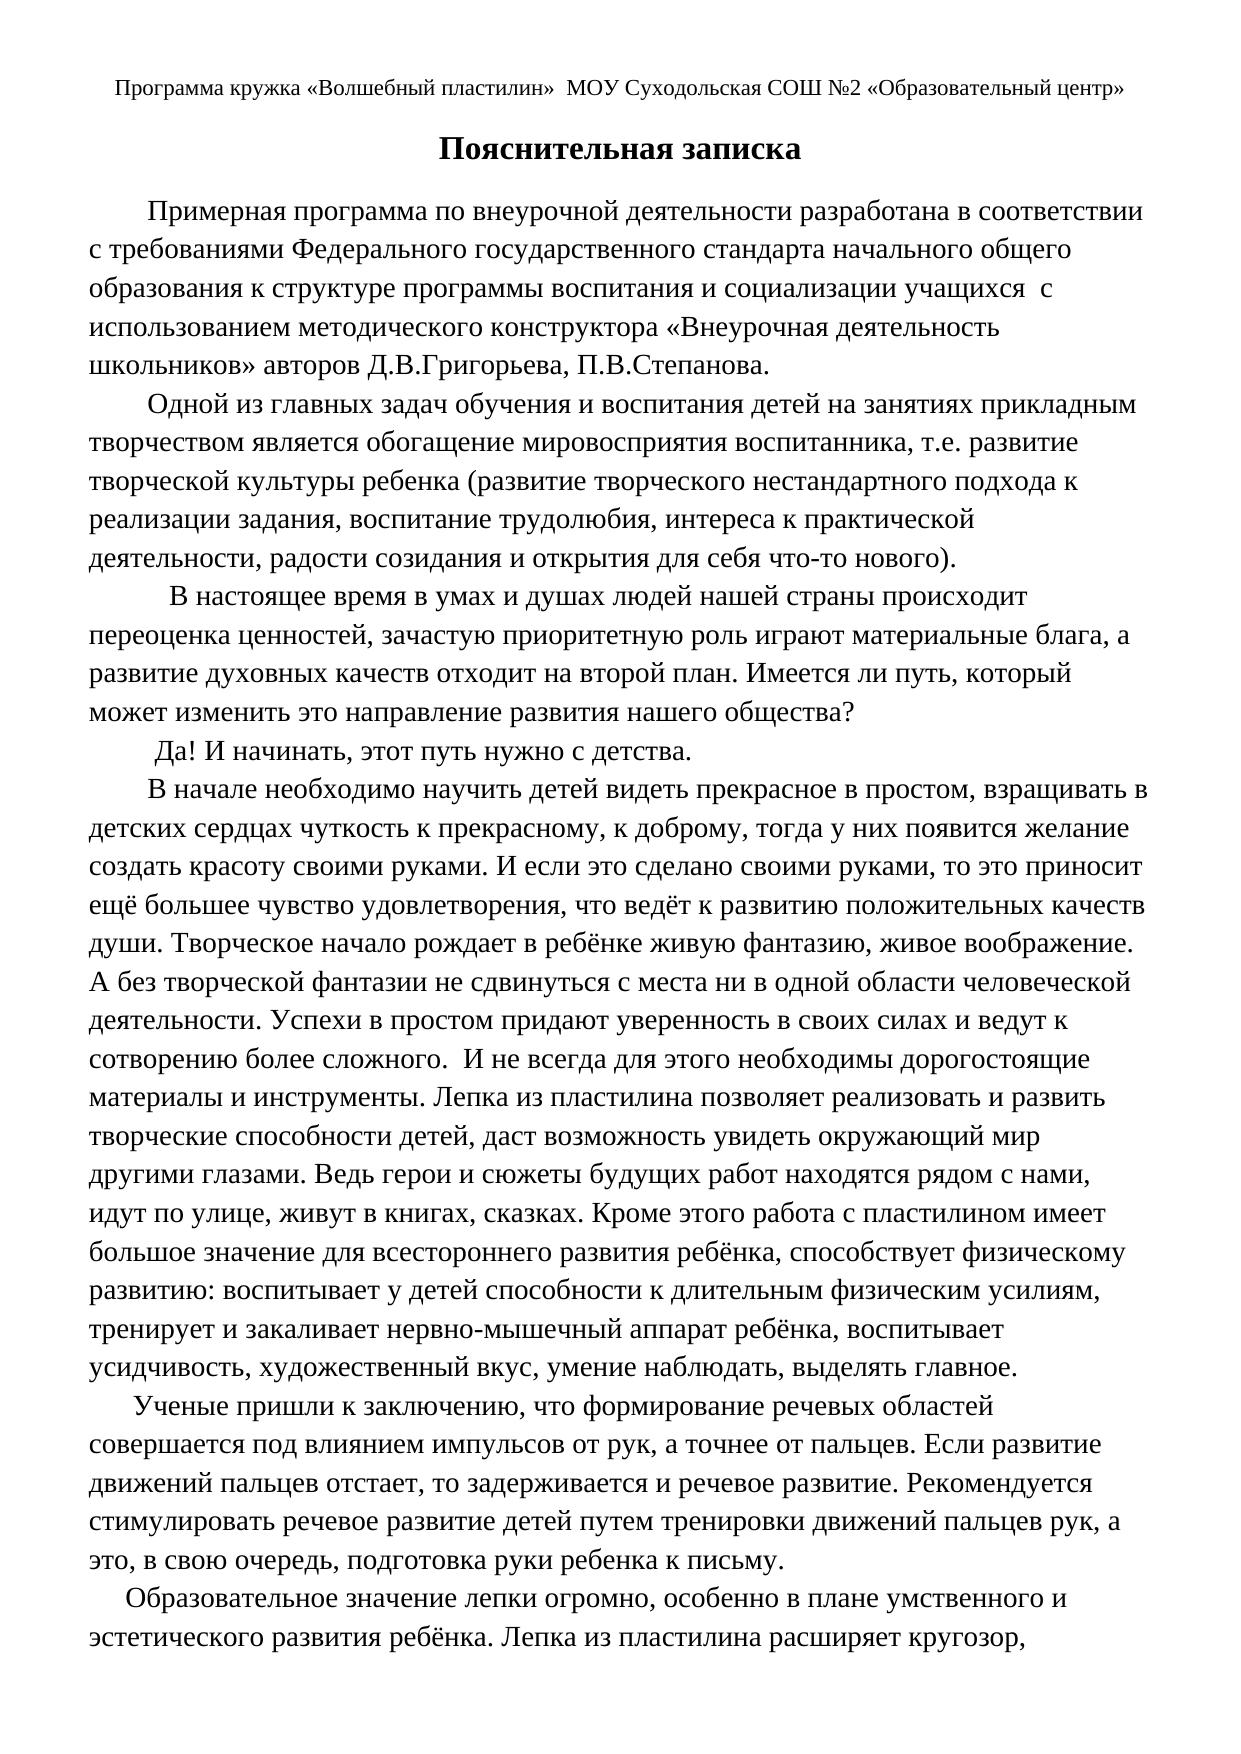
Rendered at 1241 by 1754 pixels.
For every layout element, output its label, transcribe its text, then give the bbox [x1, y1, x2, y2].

text Примерная программа по внеурочной деятельности разработана в соответствии с требованиями Федерального государственного стандарта начального общего образования к структуре программы воспитания и социализации учащихся с использованием методического конструктора «Внеурочная деятельность школьников» авторов Д.В.Григорьева, П.В.Степанова. [89, 193, 1152, 381]
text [89, 1581, 1152, 1653]
text Да! И начинать, этот путь нужно с детства. [89, 733, 1152, 766]
text Ученые пришли к заключению, что формирование речевых областей совершается под влиянием импульсов от рук, а точнее от пальцев. Если развитие движений пальцев отстает, то задерживается и речевое развитие. Рекомендуется стимулировать речевое развитие детей путем тренировки движений пальцев рук, а это, в свою очередь, подготовка руки ребенка к письму. [89, 1388, 1152, 1576]
text Пояснительная записка [89, 128, 1152, 167]
text Одной из главных задач обучения и воспитания детей на занятиях прикладным творчеством является обогащение мировосприятия воспитанника, т.е. развитие творческой культуры ребенка (развитие творческого нестандартного подхода к реализации задания, воспитание трудолюбия, интереса к практической деятельности, радости созидания и открытия для себя что-то нового). [89, 386, 1152, 573]
text В настоящее время в умах и душах людей нашей страны происходит переоценка ценностей, зачастую приоритетную роль играют материальные блага, а развитие духовных качеств отходит на второй план. Имеется ли путь, который может изменить это направление развития нашего общества? [89, 578, 1152, 728]
text В начале необходимо научить детей видеть прекрасное в простом, взращивать в детских сердцах чуткость к прекрасному, к доброму, тогда у них появится желание создать красоту своими руками. И если это сделано своими руками, то это приносит ещё большее чувство удовлетворения, что ведёт к развитию положительных качеств души. Творческое начало рождает в ребёнке живую фантазию, живое воображение. А без творческой фантазии не сдвинуться с места ни в одной области человеческой деятельности. Успехи в простом придают уверенность в своих силах и ведут к сотворению более сложного. И не всегда для этого необходимы дорогостоящие материалы и инструменты. Лепка из пластилина позволяет реализовать и развить творческие способности детей, даст возможность увидеть окружающий мир другими глазами. Ведь герои и сюжеты будущих работ находятся рядом с нами, идут по улице, живут в книгах, сказках. Кроме этого работа с пластилином имеет большое значение для всестороннего развития ребёнка, способствует физическому развитию: воспитывает у детей способности к длительным физическим усилиям, тренирует и закаливает нервно-мышечный аппарат ребёнка, воспитывает усидчивость, художественный вкус, умение наблюдать, выделять главное. [89, 771, 1152, 1383]
